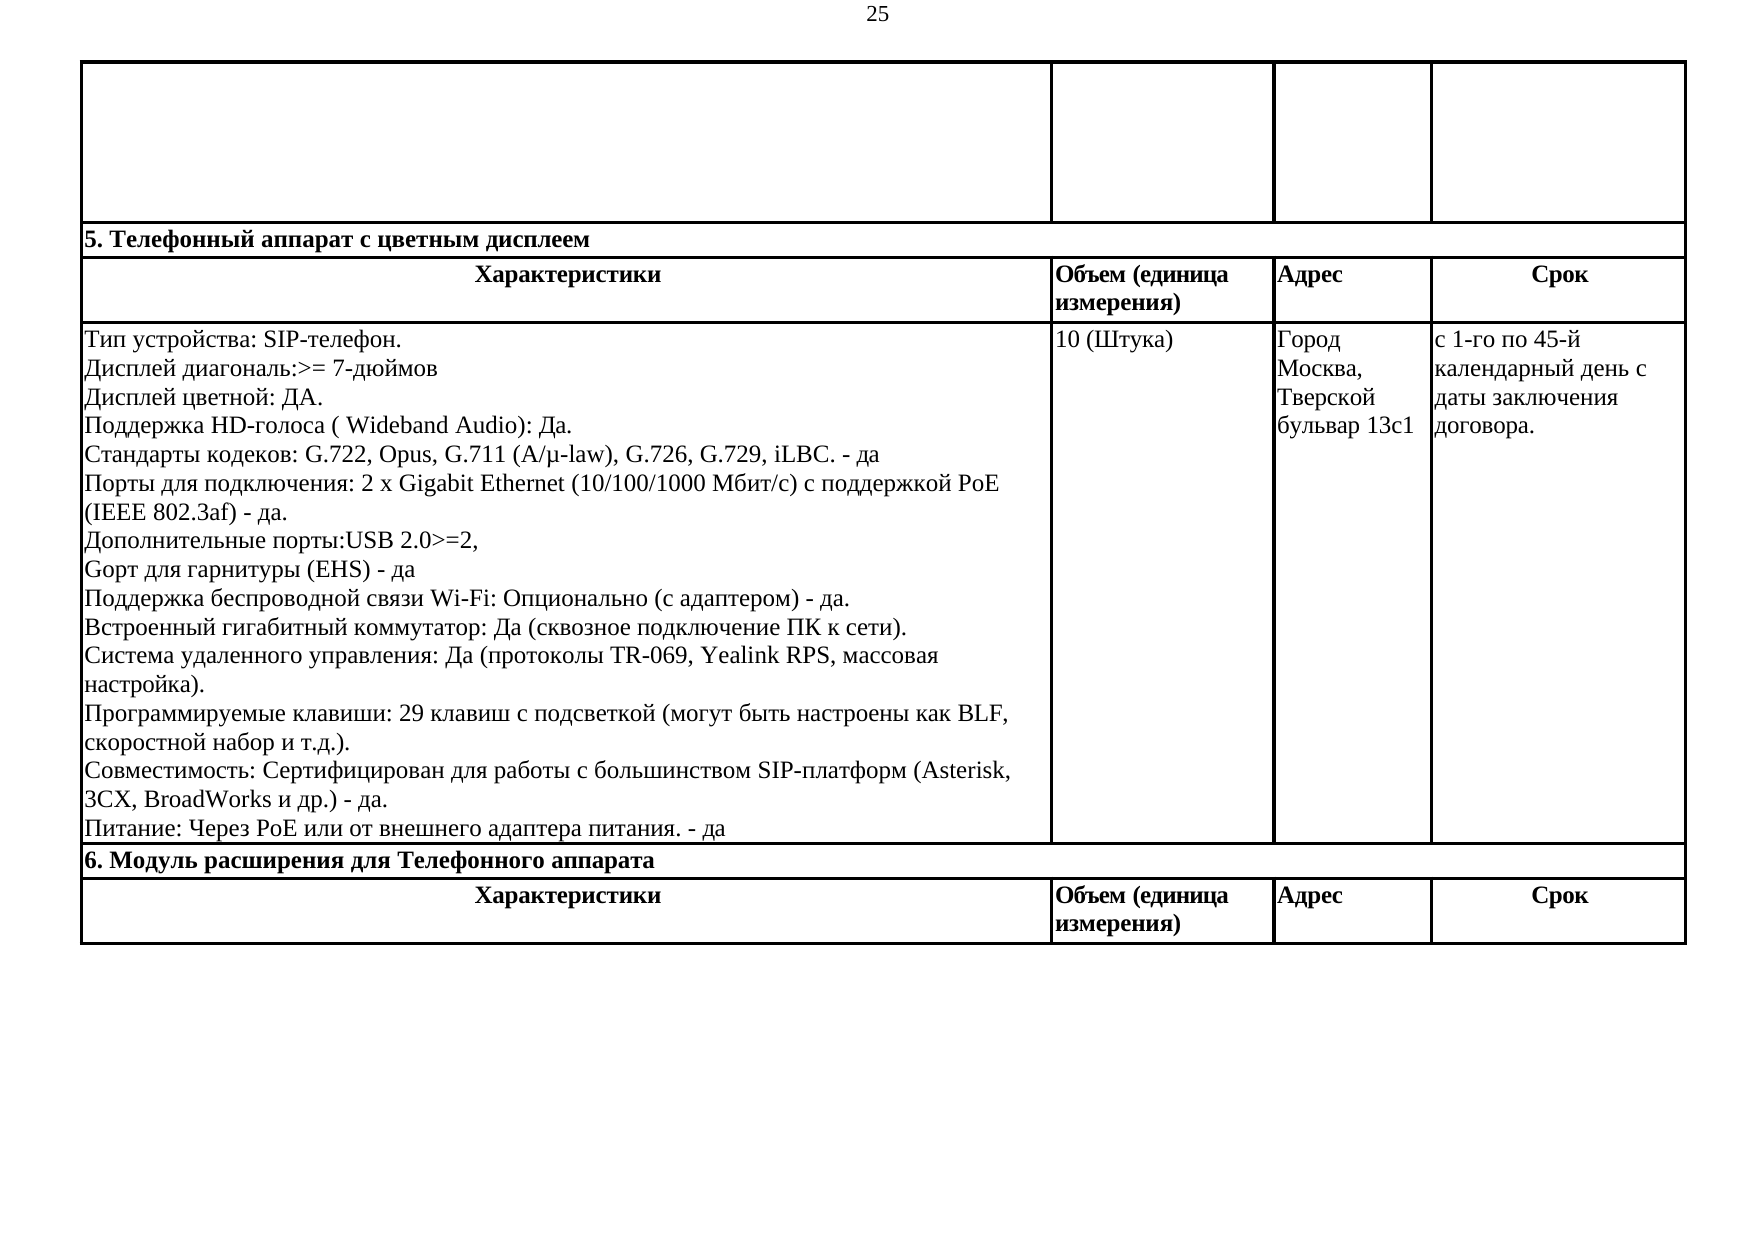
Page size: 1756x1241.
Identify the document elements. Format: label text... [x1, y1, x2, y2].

table_cell Срок [1433, 259, 1684, 321]
table_header [1053, 64, 1272, 221]
table_cell Срок [1433, 880, 1684, 942]
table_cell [1433, 324, 1684, 842]
table_header [1276, 64, 1430, 221]
table_header [83, 64, 1050, 221]
table_cell Характеристики [83, 259, 1050, 321]
table_cell Адрес [1276, 880, 1430, 942]
table_cell Объем (единица измерения) [1053, 880, 1272, 942]
table_cell 6. Модуль расширения для Телефонного аппарата [83, 845, 1684, 877]
table_cell Город Москва, Тверской бульвар 13с1 [1276, 324, 1430, 842]
table_cell 5. Телефонный аппарат с цветным дисплеем [83, 224, 1684, 256]
table_cell Характеристики [83, 880, 1050, 942]
table_cell Тип устройства: SIP-телефон. Дисплей диагональ:>= 7-дюймов Дисплей цветной: ДА. Поддержка HD-голоса ( Wideband Audio): Да. Стандарты кодеков: G.722, Opus, G.711 (A/µ-law), G.726, G.729, iLBC. - да Порты для подключения: 2 x Gigabit Ethernet (10/100/1000 Мбит/с) с поддержкой PoE (IEEE 802.3af) - да. Дополнительные порты:USB 2.0>=2, Gорт для гарнитуры (EHS) - да Поддержка беспроводной связи Wi-Fi: Опционально (с адаптером) - да. Встроенный гигабитный коммутатор: Да (сквозное подключение ПК к сети). Система удаленного управления: Да (протоколы TR-069, Yealink RPS, массовая настройка). Программируемые клавиши: 29 клавиш с подсветкой (могут быть настроены как BLF, скоростной набор и т.д.). Совместимость: Сертифицирован для работы с большинством SIP-платформ (Asterisk, 3CX, BroadWorks и др.) - да. Питание: Через PoE или от внешнего адаптера питания. - да [83, 324, 1050, 842]
table_cell Адрес [1276, 259, 1430, 321]
table_cell Объем (единица измерения) [1053, 259, 1272, 321]
table_header [1433, 64, 1684, 221]
table_cell 10 (Штука) [1053, 324, 1272, 842]
